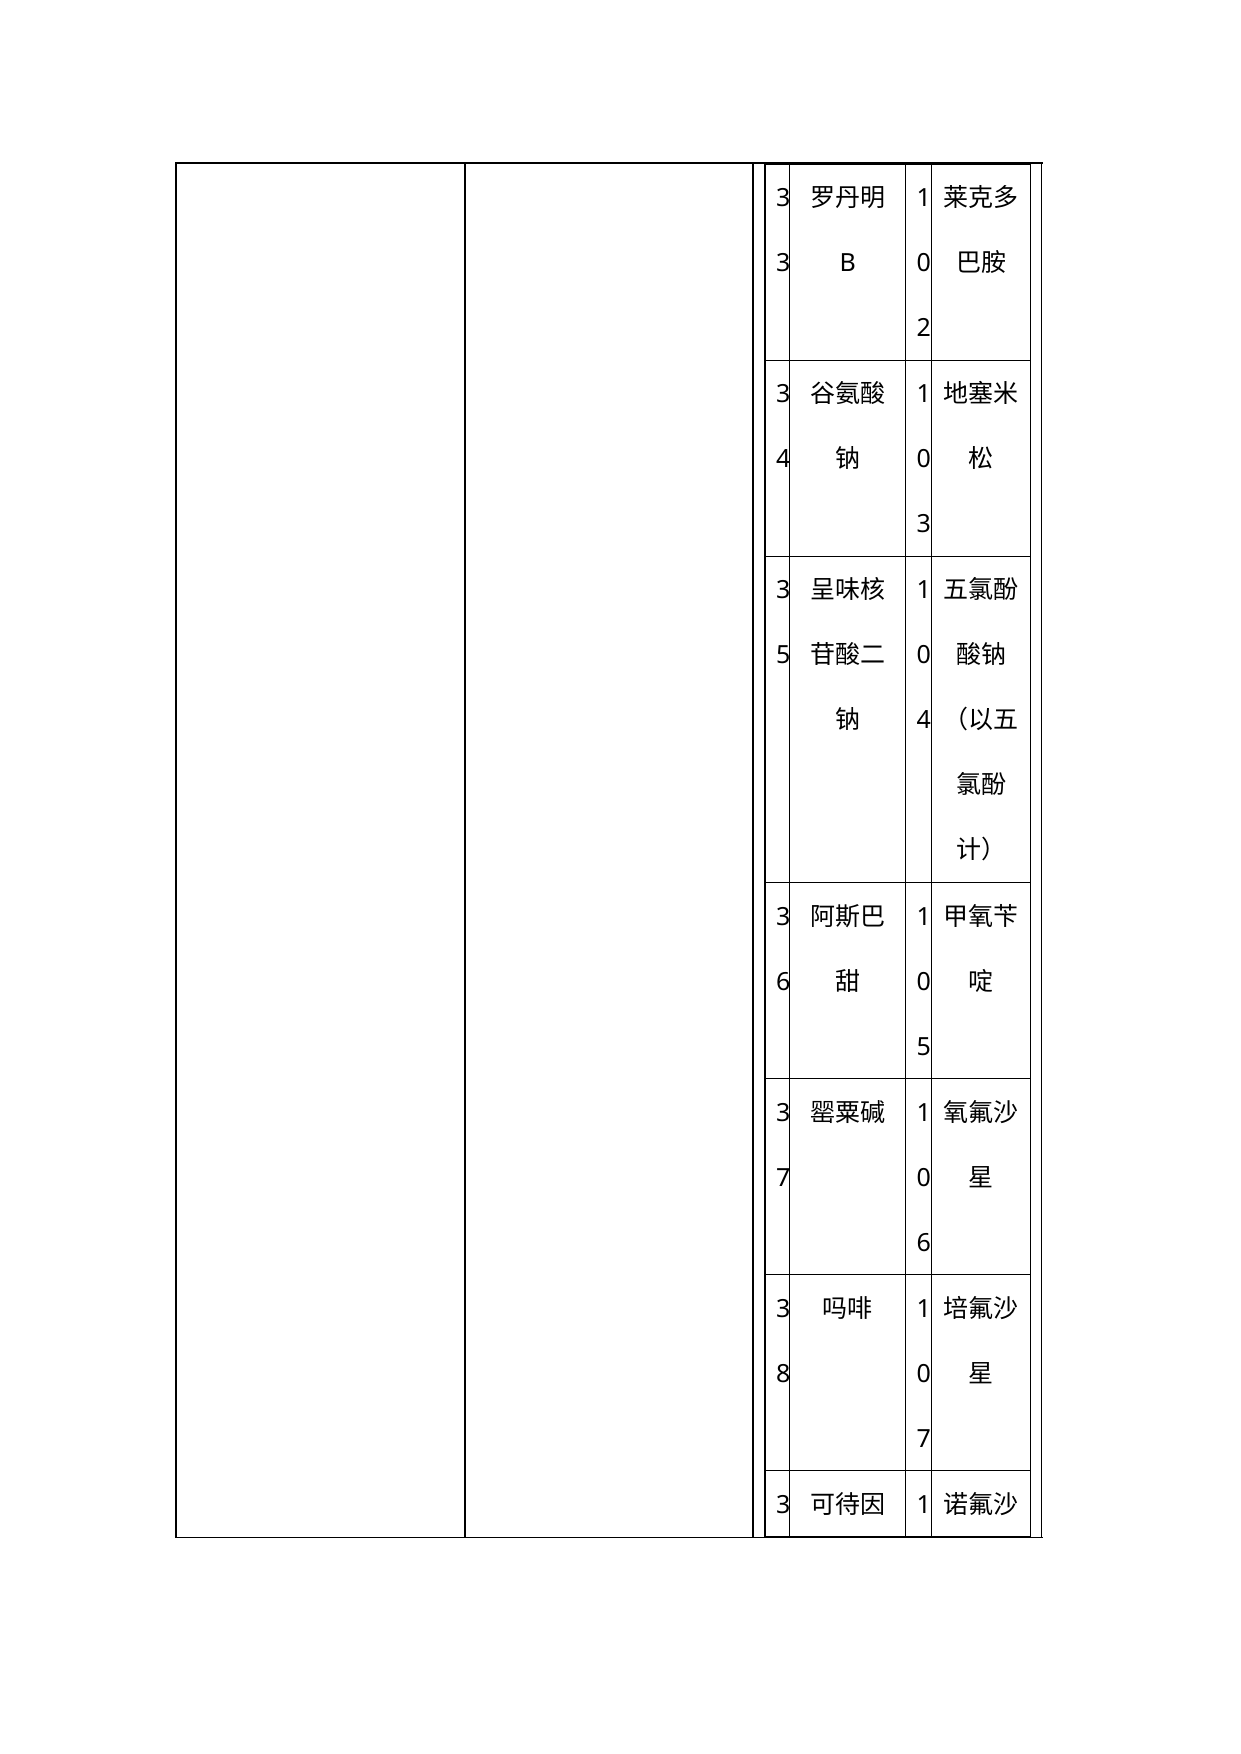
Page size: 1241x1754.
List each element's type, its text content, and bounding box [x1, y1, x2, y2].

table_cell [790, 165, 905, 360]
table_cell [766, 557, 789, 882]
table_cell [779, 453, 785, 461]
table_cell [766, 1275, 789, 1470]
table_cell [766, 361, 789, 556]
table_cell 1 [466, 164, 752, 1537]
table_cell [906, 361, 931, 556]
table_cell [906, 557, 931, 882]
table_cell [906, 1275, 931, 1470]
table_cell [790, 1275, 905, 1470]
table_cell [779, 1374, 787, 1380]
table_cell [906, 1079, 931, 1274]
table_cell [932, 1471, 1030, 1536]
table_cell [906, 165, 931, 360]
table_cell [932, 165, 1030, 360]
table_cell ★ [177, 164, 464, 1537]
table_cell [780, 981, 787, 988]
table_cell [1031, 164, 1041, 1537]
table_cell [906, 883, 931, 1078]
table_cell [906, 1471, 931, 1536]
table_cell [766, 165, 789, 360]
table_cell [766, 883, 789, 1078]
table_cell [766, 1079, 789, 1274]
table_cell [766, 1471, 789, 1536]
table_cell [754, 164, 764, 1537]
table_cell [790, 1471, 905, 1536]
